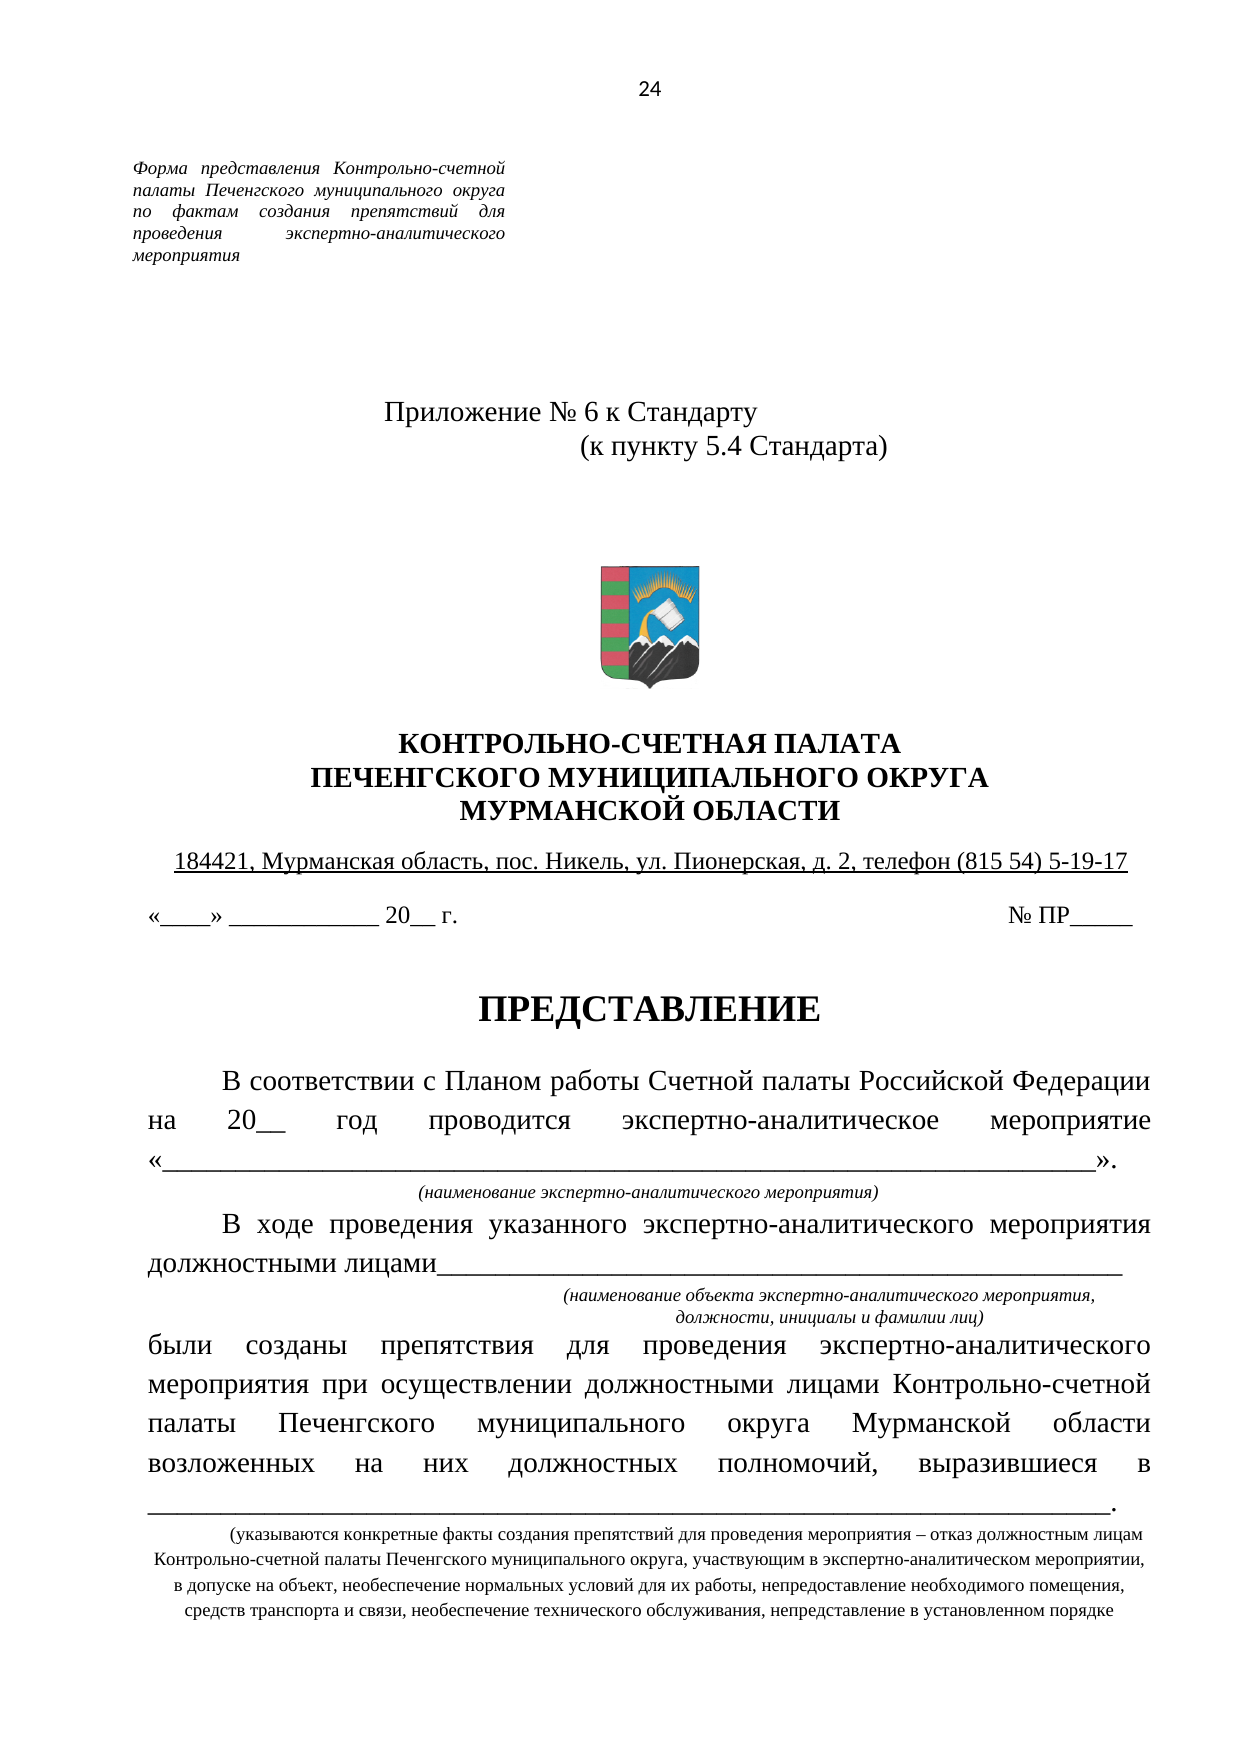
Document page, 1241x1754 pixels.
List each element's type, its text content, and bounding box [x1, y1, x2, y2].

subtitle Приложение № 6 к Стандарту [148, 394, 1152, 428]
text В ходе проведения указанного экспертно-аналитического мероприятия должностными лицами_______________________________________________ [148, 1206, 1152, 1278]
text (к пункту 5.4 Стандарта) [148, 428, 1152, 462]
text ПЕЧЕНГСКОГО МУНИЦИПАЛЬНОГО ОКРУГА [148, 760, 1152, 793]
text должности, инициалы и фамилии лиц) [148, 1306, 1152, 1327]
text КОНТРОЛЬНО-СЧЕТНАЯ ПАЛАТА [148, 726, 1152, 760]
picture [599, 566, 700, 689]
text ПРЕДСТАВЛЕНИЕ [148, 986, 1152, 1029]
text В соответствии с Планом работы Счетной палаты Российской Федерации на 20__ год проводится экспертно-аналитическое мероприятие «________________________________________________________________». [148, 1063, 1152, 1175]
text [148, 1523, 1152, 1620]
text (наименование объекта экспертно-аналитического мероприятия, [148, 1284, 1152, 1306]
table_header Форма представления Контрольно-счетной палаты Печенгского муниципального округа по фактам создания препятствий для проведения экспертно-аналитического мероприятия [121, 157, 517, 265]
text 184421, Мурманская область, пос. Никель, ул. Пионерская, д. 2, телефон (815 54) 5-19-17 [148, 846, 1154, 875]
text МУРМАНСКОЙ ОБЛАСТИ [148, 793, 1152, 827]
text «____» ____________ 20__ г. № ПР_____ [148, 900, 1152, 929]
text были созданы препятствия для проведения экспертно-аналитического мероприятия при осуществлении должностными лицами Контрольно-счетной палаты Печенгского муниципального округа Мурманской области возложенных на них должностных полномочий, выразившиеся в __________________________________________________________________. [148, 1327, 1152, 1517]
text (наименование экспертно-аналитического мероприятия) [148, 1181, 1152, 1202]
